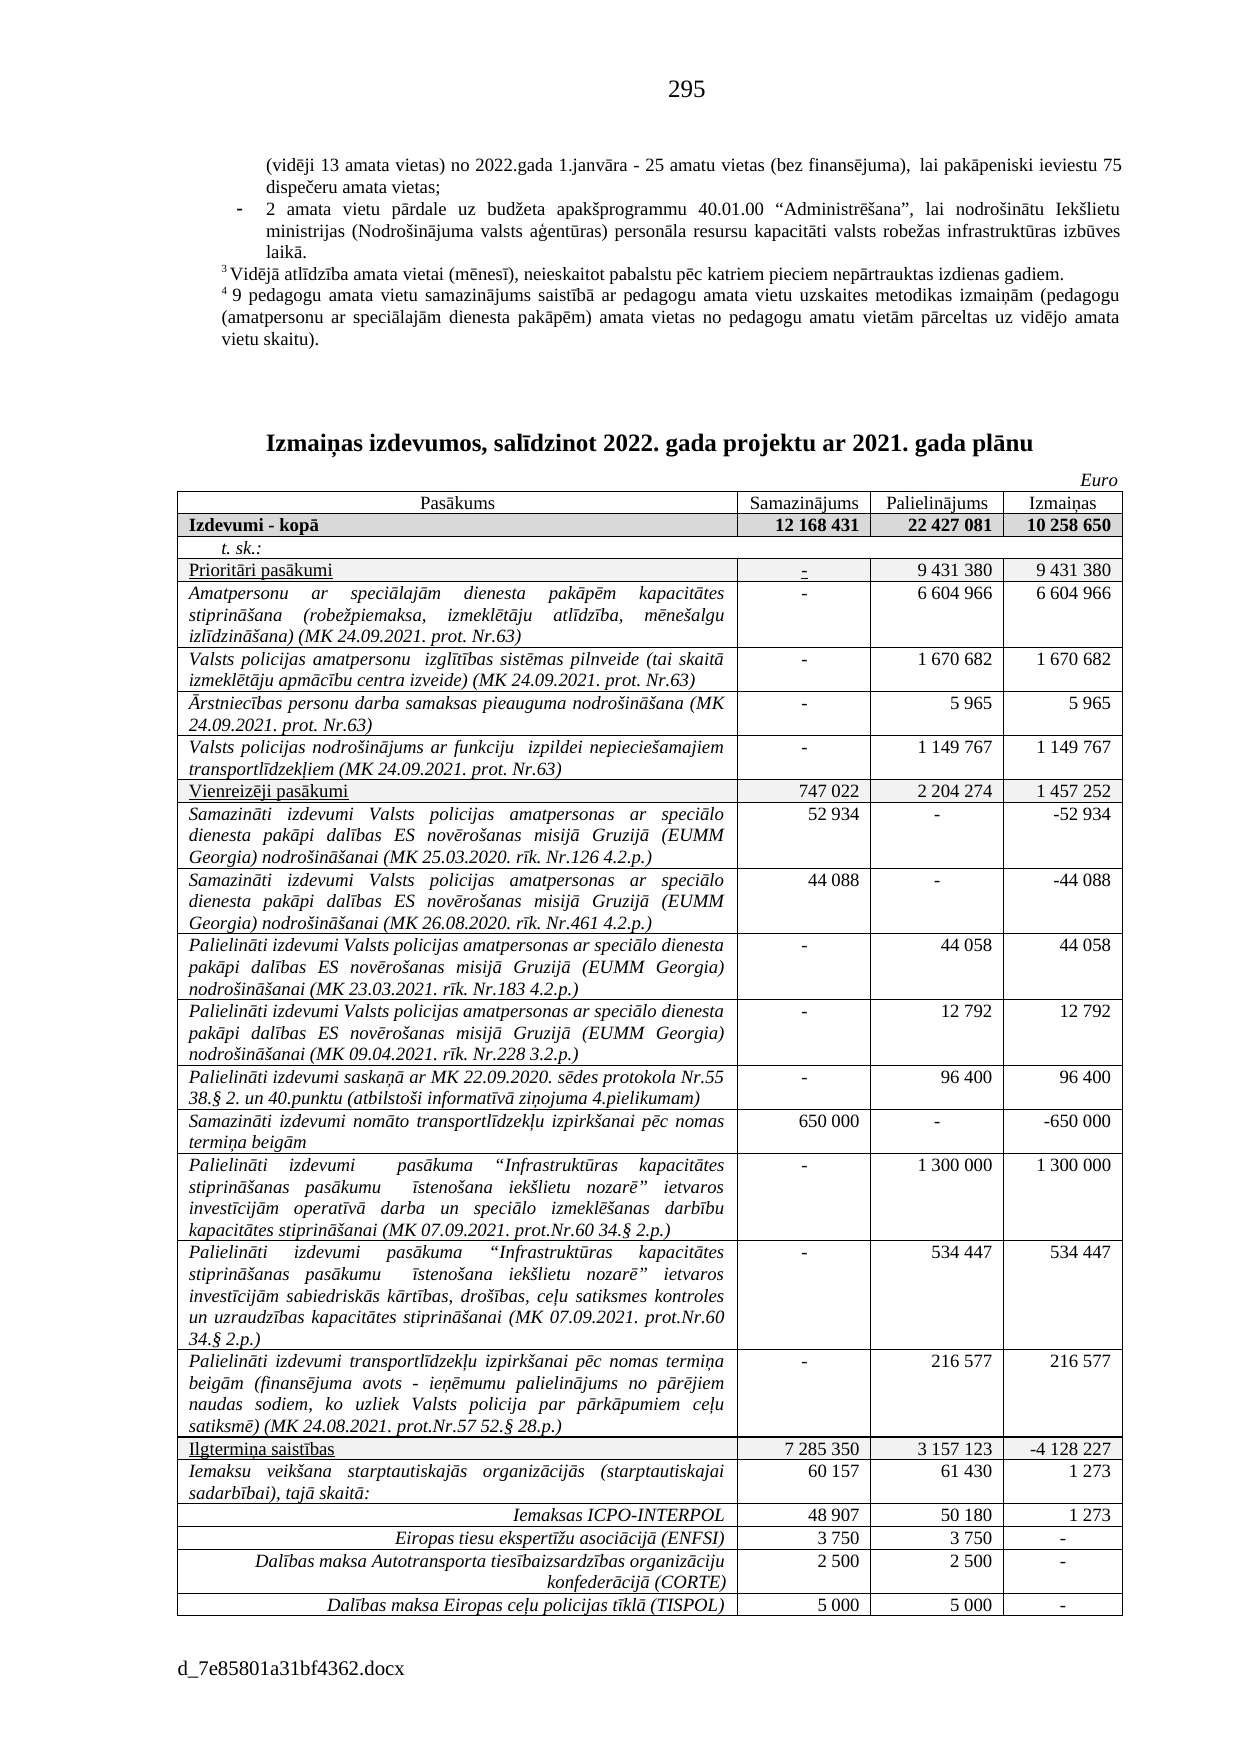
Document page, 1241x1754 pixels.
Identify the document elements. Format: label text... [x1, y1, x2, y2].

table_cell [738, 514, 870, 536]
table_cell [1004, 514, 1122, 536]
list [236, 148, 1122, 198]
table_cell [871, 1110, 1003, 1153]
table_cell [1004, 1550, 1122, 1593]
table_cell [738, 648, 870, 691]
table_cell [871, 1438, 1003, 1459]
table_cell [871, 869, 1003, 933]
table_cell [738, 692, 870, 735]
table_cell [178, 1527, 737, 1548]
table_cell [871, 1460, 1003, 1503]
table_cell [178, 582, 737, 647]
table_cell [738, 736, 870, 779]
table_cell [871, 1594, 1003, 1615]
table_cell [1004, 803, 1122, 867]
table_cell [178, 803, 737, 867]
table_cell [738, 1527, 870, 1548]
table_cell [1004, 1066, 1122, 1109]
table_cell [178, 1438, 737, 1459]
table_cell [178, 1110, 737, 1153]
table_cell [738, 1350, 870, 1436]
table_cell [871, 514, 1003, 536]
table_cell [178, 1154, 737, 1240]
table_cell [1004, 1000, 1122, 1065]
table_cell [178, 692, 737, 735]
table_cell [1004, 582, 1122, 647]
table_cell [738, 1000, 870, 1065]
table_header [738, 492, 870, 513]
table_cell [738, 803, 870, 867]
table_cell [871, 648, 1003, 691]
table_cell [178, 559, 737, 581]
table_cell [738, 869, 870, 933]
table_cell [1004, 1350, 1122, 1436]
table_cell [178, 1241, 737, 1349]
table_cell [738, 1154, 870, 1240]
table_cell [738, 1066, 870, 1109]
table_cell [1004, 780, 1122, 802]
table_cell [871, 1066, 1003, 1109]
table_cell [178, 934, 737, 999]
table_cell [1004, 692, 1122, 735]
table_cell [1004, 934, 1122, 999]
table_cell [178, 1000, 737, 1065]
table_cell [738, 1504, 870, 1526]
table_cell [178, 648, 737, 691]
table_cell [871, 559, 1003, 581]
list 2 amata vietu pārdale uz budžeta apakšprogrammu 40.01.00 “Administrēšana”, lai nodrošinātu Iekšlietu ministrijas (Nodrošinājuma valsts aģentūras) personāla resursu kapacitāti valsts robežas infrastruktūras izbūves laikā. [236, 198, 1122, 263]
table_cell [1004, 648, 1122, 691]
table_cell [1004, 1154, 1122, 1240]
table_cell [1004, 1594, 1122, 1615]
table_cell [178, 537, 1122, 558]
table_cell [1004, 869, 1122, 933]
text Izmaiņas izdevumos, salīdzinot 2022. gada projektu ar 2021. gada plānu [177, 428, 1122, 456]
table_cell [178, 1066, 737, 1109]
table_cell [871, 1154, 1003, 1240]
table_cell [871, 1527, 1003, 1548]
text 4 9 pedagogu amata vietu samazinājums saistībā ar pedagogu amata vietu uzskaites metodikas izmaiņām (pedagogu (amatpersonu ar speciālajām dienesta pakāpēm) amata vietas no pedagogu amatu vietām pārceltas uz vidējo amata vietu skaitu). [221, 284, 1122, 349]
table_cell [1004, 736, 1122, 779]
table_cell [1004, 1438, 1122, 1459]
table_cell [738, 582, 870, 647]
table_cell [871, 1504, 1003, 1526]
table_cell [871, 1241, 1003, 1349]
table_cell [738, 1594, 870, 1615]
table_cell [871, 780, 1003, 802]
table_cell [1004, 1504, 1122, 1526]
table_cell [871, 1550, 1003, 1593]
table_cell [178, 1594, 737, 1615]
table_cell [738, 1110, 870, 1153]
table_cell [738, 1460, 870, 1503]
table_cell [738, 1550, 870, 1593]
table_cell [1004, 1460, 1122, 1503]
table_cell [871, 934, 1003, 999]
text Euro [1002, 469, 1122, 491]
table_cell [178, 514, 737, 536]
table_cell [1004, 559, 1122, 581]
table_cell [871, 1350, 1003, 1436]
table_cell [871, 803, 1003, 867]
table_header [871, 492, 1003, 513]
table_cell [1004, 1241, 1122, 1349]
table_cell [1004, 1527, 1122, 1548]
text 3 Vidējā atlīdzība amata vietai (mēnesī), neieskaitot pabalstu pēc katriem pieciem nepārtrauktas izdienas gadiem. [221, 263, 1122, 284]
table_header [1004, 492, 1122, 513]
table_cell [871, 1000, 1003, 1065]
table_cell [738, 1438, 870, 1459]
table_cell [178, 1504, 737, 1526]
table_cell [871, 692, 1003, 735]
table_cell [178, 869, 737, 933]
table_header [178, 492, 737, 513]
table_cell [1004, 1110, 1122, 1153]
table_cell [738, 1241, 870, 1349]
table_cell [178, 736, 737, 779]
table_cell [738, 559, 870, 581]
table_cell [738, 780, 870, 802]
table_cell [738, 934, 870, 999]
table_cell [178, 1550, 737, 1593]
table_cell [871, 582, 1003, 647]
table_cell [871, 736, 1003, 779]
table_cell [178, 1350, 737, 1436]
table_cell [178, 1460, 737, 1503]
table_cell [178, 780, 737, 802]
